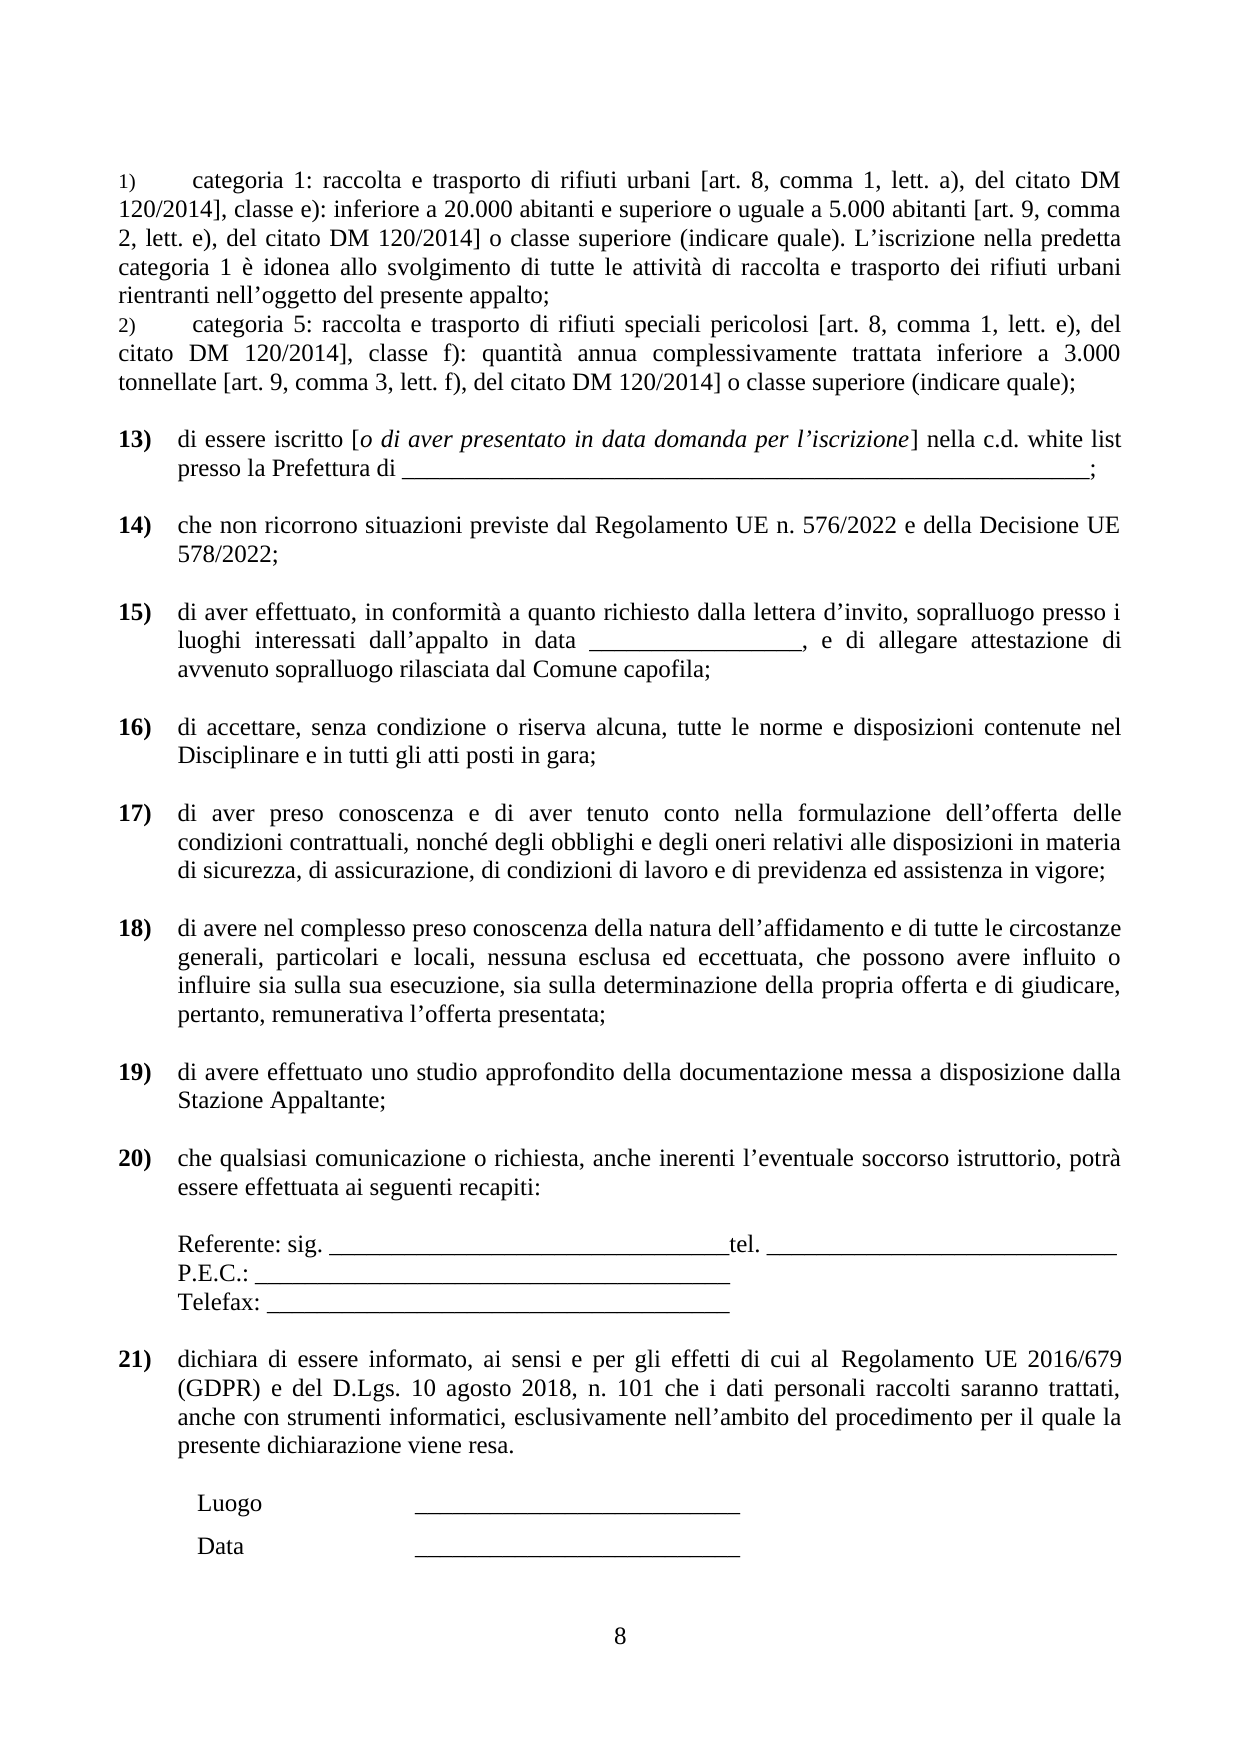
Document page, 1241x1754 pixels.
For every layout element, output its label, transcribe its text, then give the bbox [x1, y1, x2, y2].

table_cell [404, 1531, 913, 1574]
list Telefax: _____________________________________ [177, 1287, 1122, 1315]
list di avere effettuato uno studio approfondito della documentazione messa a disposizione dalla Stazione Appaltante; [118, 1057, 1122, 1114]
list di accettare, senza condizione o riserva alcuna, tutte le norme e disposizioni contenute nel Disciplinare e in tutti gli atti posti in gara; [118, 712, 1122, 769]
list che qualsiasi comunicazione o richiesta, anche inerenti l’eventuale soccorso istruttorio, potrà essere effettuata ai seguenti recapiti: [118, 1143, 1122, 1200]
table_header Luogo [186, 1488, 403, 1531]
table_header __________________________ [404, 1488, 913, 1531]
list che non ricorrono situazioni previste dal Regolamento UE n. 576/2022 e della Decisione UE 578/2022; [118, 510, 1122, 568]
list P.E.C.: ______________________________________ [177, 1258, 1122, 1287]
table_cell Data [186, 1531, 403, 1574]
list di avere nel complesso preso conoscenza della natura dell’affidamento e di tutte le circostanze generali, particolari e locali, nessuna esclusa ed eccettuata, che possono avere influito o influire sia sulla sua esecuzione, sia sulla determinazione della propria offerta e di giudicare, pertanto, remunerativa l’offerta presentata; [118, 913, 1122, 1028]
list di essere iscritto [o di aver presentato in data domanda per l’iscrizione] nella c.d. white list presso la Prefettura di _______________________________________________________; [118, 424, 1122, 482]
list categoria 1: raccolta e trasporto di rifiuti urbani [art. 8, comma 1, lett. a), del citato DM 120/2014], classe e): inferiore a 20.000 abitanti e superiore o uguale a 5.000 abitanti [art. 9, comma 2, lett. e), del citato DM 120/2014] o classe superiore (indicare quale). L’iscrizione nella predetta categoria 1 è idonea allo svolgimento di tutte le attività di raccolta e trasporto dei rifiuti urbani rientranti nell’oggetto del presente appalto; [118, 165, 1122, 309]
list di aver preso conoscenza e di aver tenuto conto nella formulazione dell’offerta delle condizioni contrattuali, nonché degli obblighi e degli oneri relativi alle disposizioni in materia di sicurezza, di assicurazione, di condizioni di lavoro e di previdenza ed assistenza in vigore; [118, 798, 1122, 884]
list dichiara di essere informato, ai sensi e per gli effetti di cui al Regolamento UE 2016/679 (GDPR) e del D.Lgs. 10 agosto 2018, n. 101 che i dati personali raccolti saranno trattati, anche con strumenti informatici, esclusivamente nell’ambito del procedimento per il quale la presente dichiarazione viene resa. [118, 1344, 1122, 1459]
list categoria 5: raccolta e trasporto di rifiuti speciali pericolosi [art. 8, comma 1, lett. e), del citato DM 120/2014], classe f): quantità annua complessivamente trattata inferiore a 3.000 tonnellate [art. 9, comma 3, lett. f), del citato DM 120/2014] o classe superiore (indicare quale); [118, 309, 1122, 395]
list di aver effettuato, in conformità a quanto richiesto dalla lettera d’invito, sopralluogo presso i luoghi interessati dall’appalto in data _________________, e di allegare attestazione di avvenuto sopralluogo rilasciata dal Comune capofila; [118, 597, 1122, 683]
list Referente: sig. ________________________________tel. ____________________________ [177, 1229, 1122, 1258]
